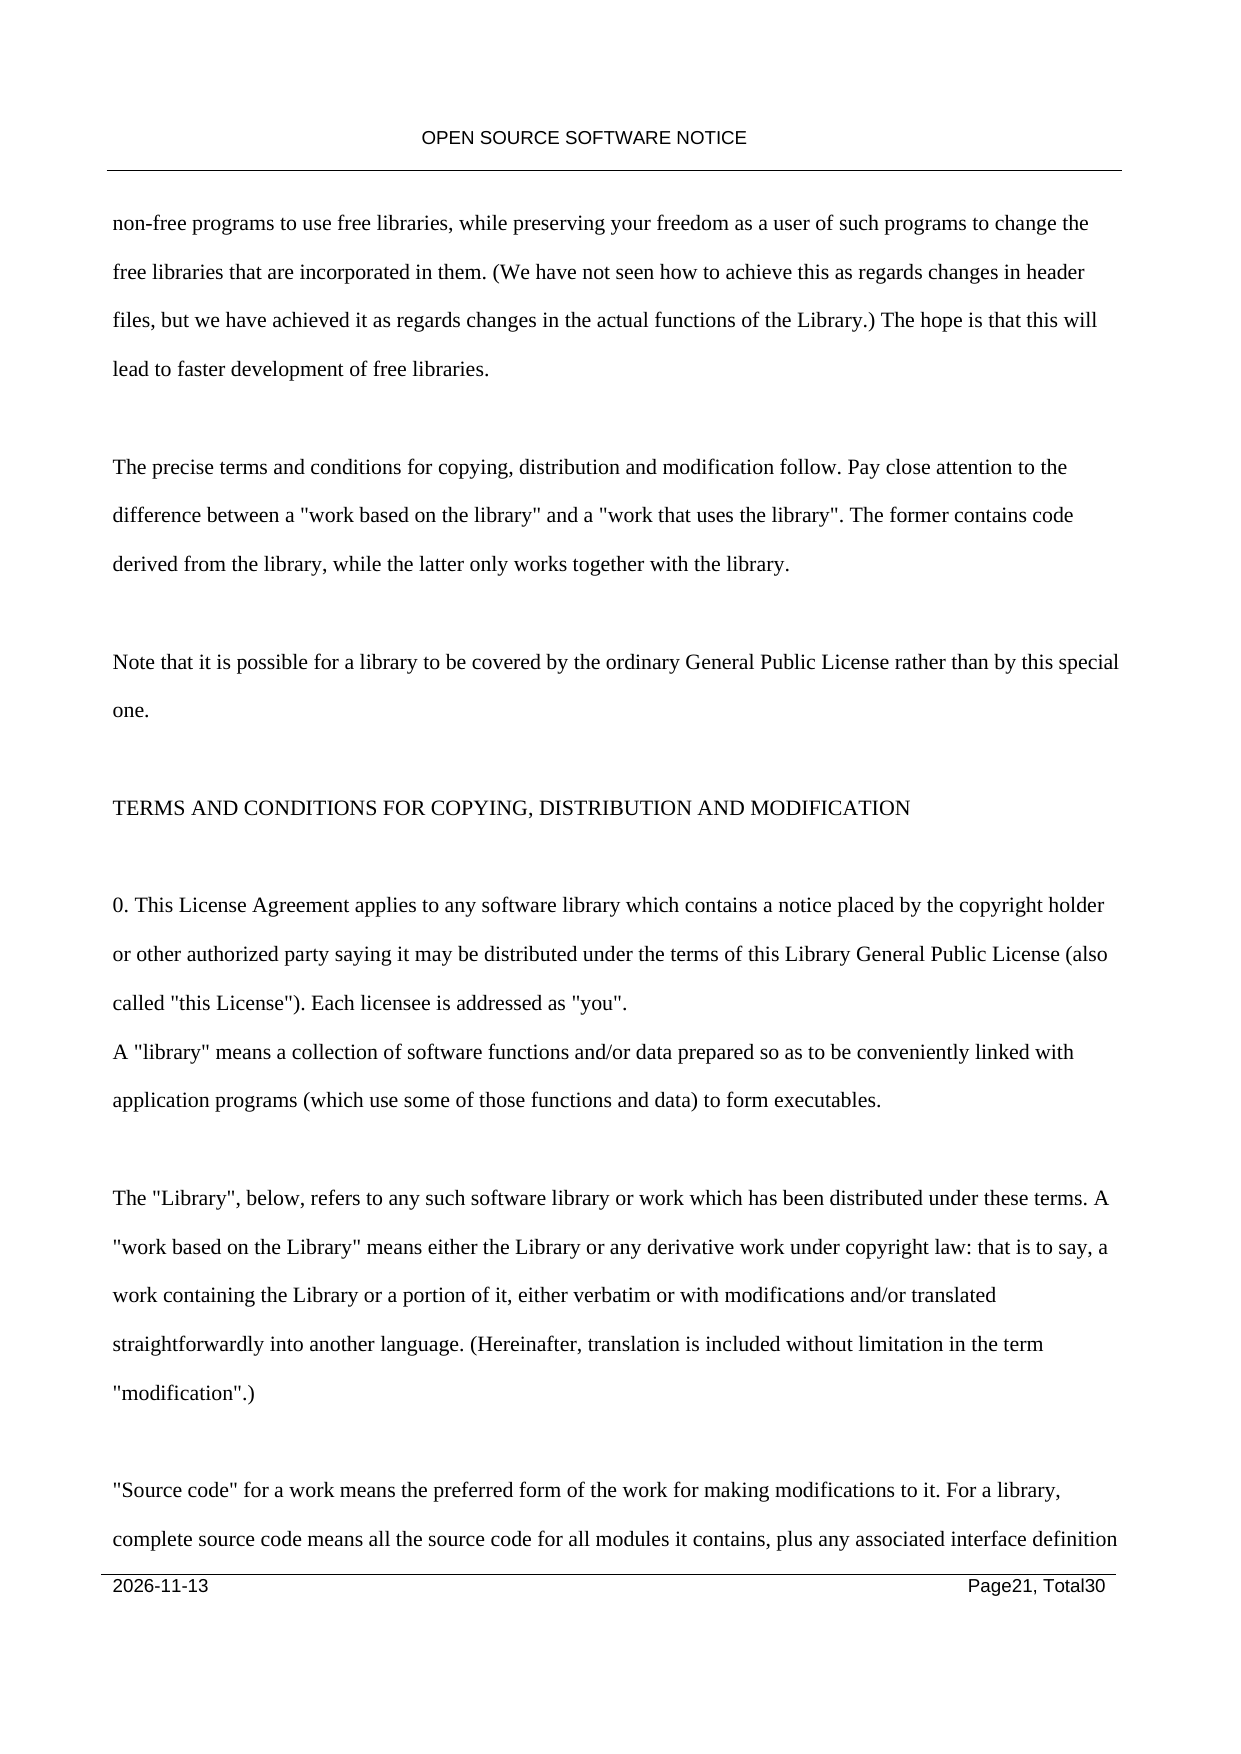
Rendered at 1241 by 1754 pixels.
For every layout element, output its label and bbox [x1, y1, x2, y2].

text [112, 206, 1128, 1555]
